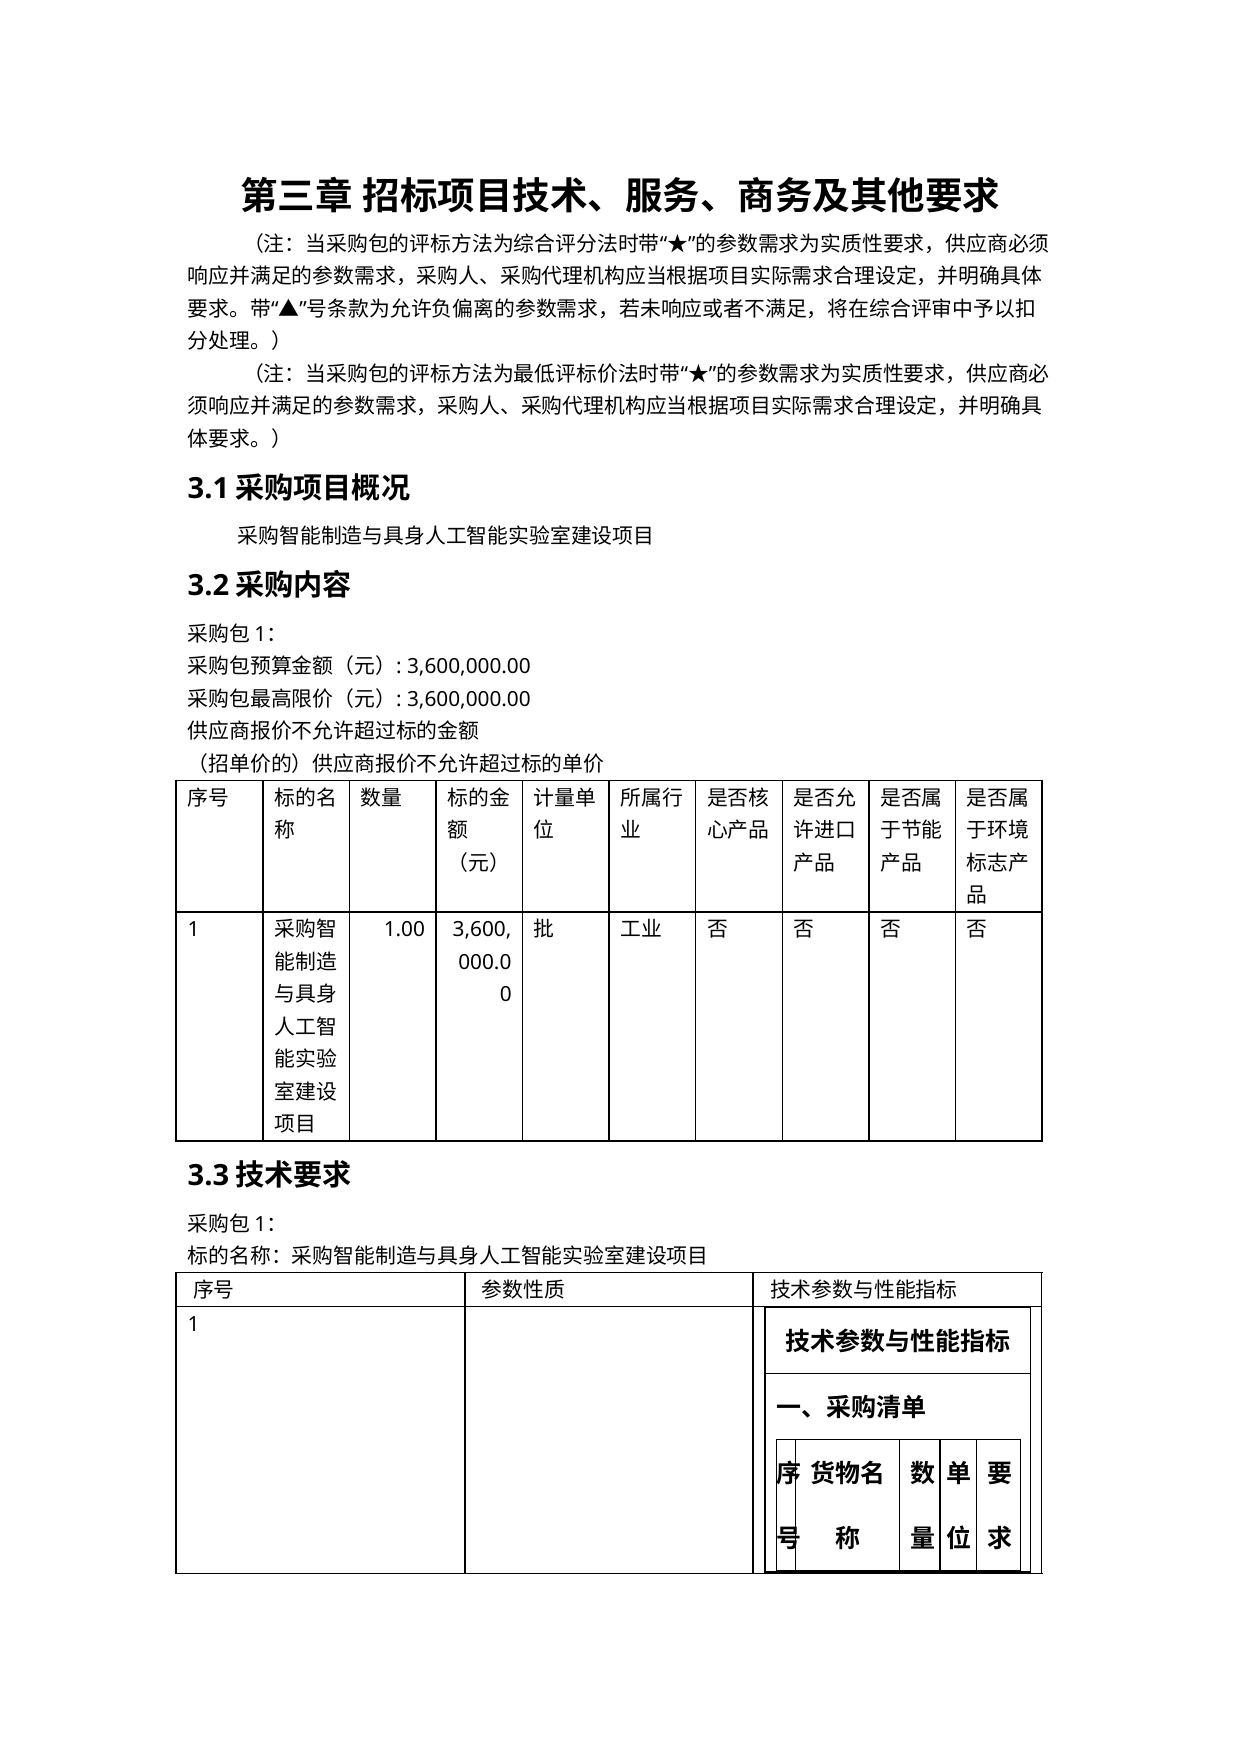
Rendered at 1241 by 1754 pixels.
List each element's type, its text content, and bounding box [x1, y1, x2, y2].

table_header 计量单位 [523, 781, 608, 911]
table_cell 批 [523, 913, 608, 1140]
table_cell [766, 1308, 1030, 1373]
text 3.3技术要求 [187, 1142, 1053, 1207]
text 供应商报价不允许超过标的金额 [187, 714, 1053, 747]
table_header 是否属于环境标志产品 [956, 781, 1041, 911]
text 采购包预算金额（元）: 3,600,000.00 [187, 649, 1053, 682]
table_cell 3,600,000.00 [437, 913, 522, 1140]
text 采购包1： [187, 1207, 1053, 1239]
text 标的名称：采购智能制造与具身人工智能实验室建设项目 [187, 1239, 1053, 1272]
text 采购智能制造与具身人工智能实验室建设项目 [187, 519, 1053, 552]
table_cell 1 [177, 913, 262, 1140]
text （招单价的）供应商报价不允许超过标的单价 [187, 747, 1053, 779]
text 3.1采购项目概况 [187, 454, 1053, 519]
table_cell [766, 1374, 1030, 1571]
table_header 标的金额 （元） [437, 781, 522, 911]
table_header 是否属于节能产品 [870, 781, 955, 911]
table_header 参数性质 [466, 1273, 752, 1306]
table_header 所属行业 [610, 781, 695, 911]
text 采购包最高限价（元）: 3,600,000.00 [187, 682, 1053, 714]
table_header 是否核心产品 [696, 781, 782, 911]
table_cell 工业 [610, 913, 695, 1140]
table_cell [754, 1307, 764, 1572]
table_cell [466, 1307, 752, 1572]
table_header 序号 [177, 781, 262, 911]
table_header 技术参数与性能指标 [754, 1273, 1041, 1306]
text （注：当采购包的评标方法为最低评标价法时带“★”的参数需求为实质性要求，供应商必须响应并满足的参数需求，采购人、采购代理机构应当根据项目实际需求合理设定，并明确具体要求。） [187, 357, 1053, 454]
table_header 数量 [350, 781, 435, 911]
table_cell 否 [696, 913, 782, 1140]
text 3.2采购内容 [187, 552, 1053, 617]
table_header 标的名称 [264, 781, 349, 911]
table_cell 1.00 [350, 913, 435, 1140]
table_cell 否 [783, 913, 868, 1140]
table_header 是否允许进口产品 [783, 781, 868, 911]
text 第三章 招标项目技术、服务、商务及其他要求 [187, 162, 1053, 227]
table_header 序号 [177, 1273, 464, 1306]
text （注：当采购包的评标方法为综合评分法时带“★”的参数需求为实质性要求，供应商必须响应并满足的参数需求，采购人、采购代理机构应当根据项目实际需求合理设定，并明确具体要求。带“▲”号条款为允许负偏离的参数需求，若未响应或者不满足，将在综合评审中予以扣分处理。） [187, 227, 1053, 357]
table_cell 否 [870, 913, 955, 1140]
table_cell 1 [177, 1307, 464, 1572]
table_cell 否 [956, 913, 1041, 1140]
table_cell [1031, 1307, 1041, 1572]
text 采购包1： [187, 617, 1053, 649]
table_cell 采购智能制造与具身人工智能实验室建设项目 [264, 913, 349, 1140]
